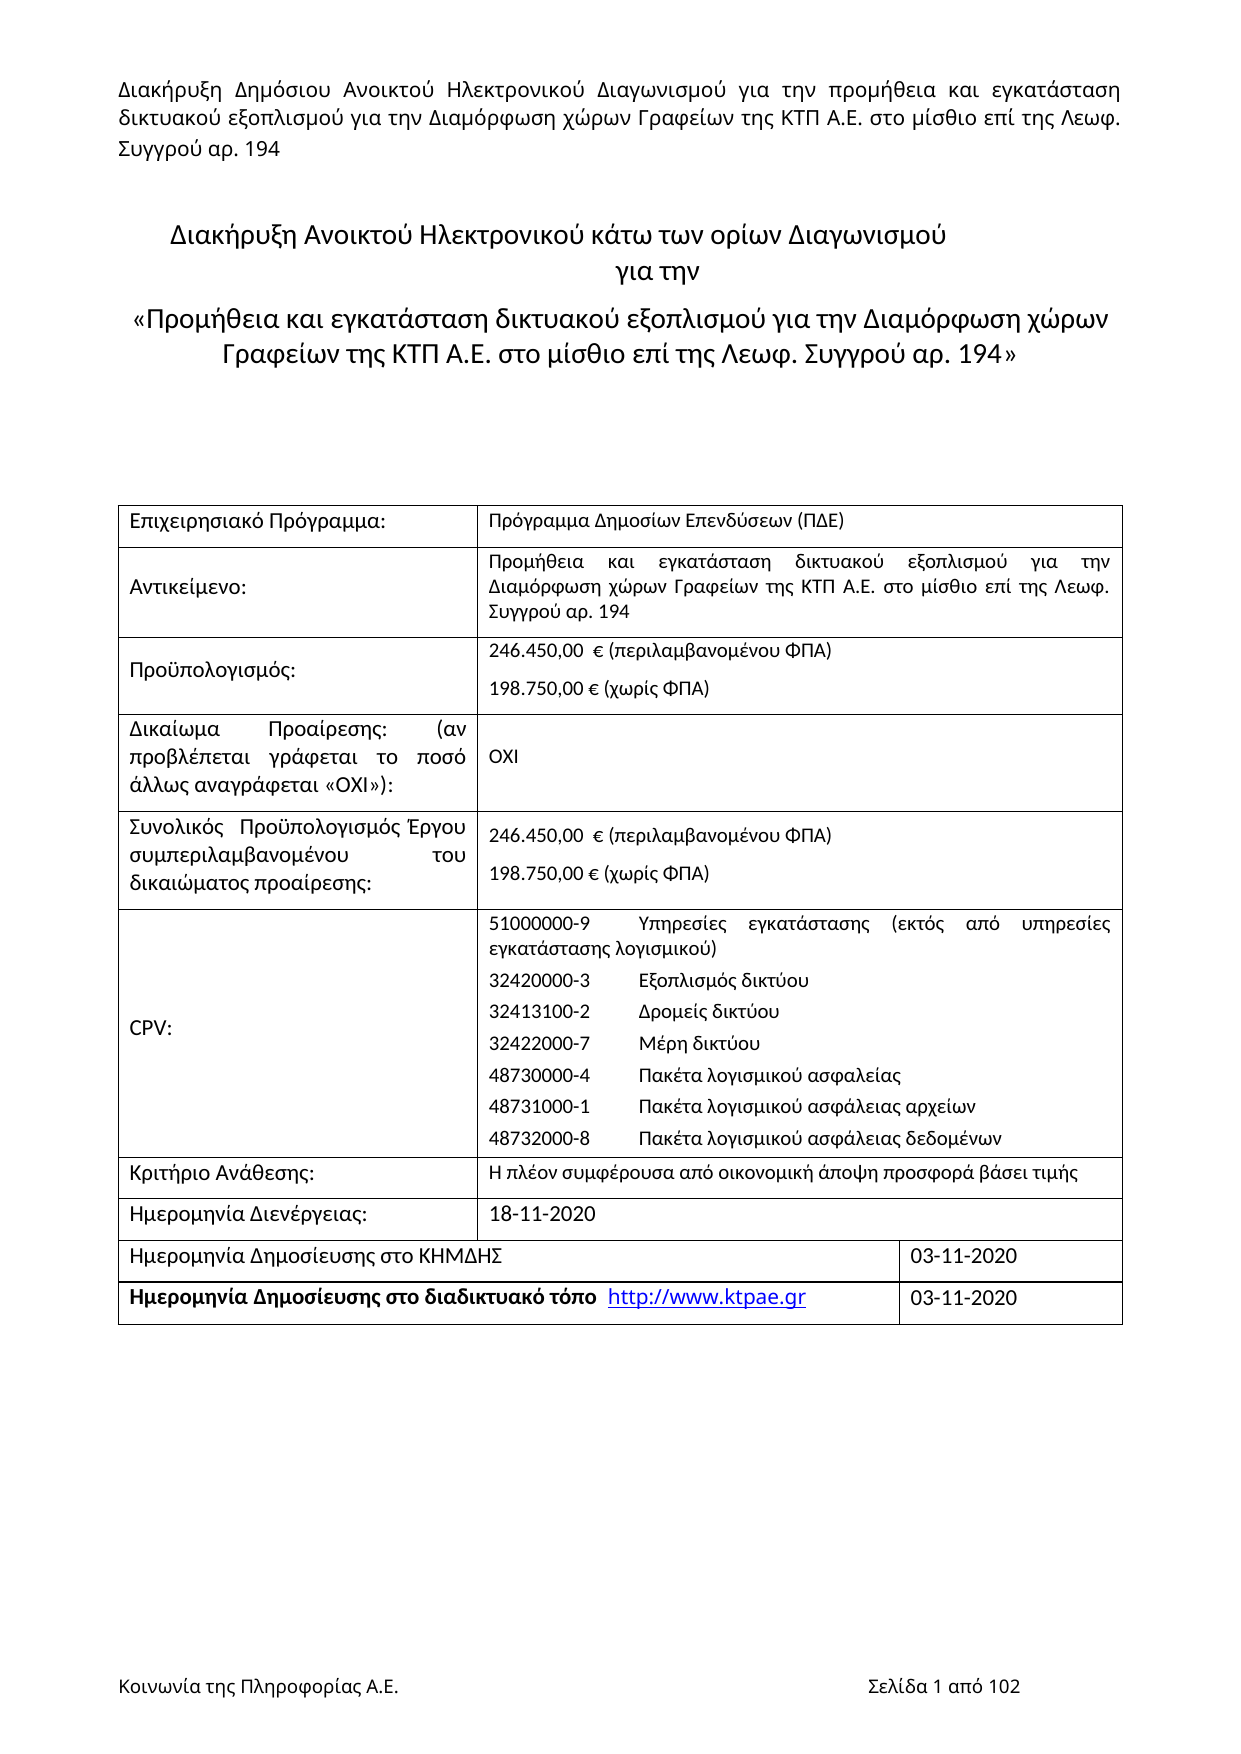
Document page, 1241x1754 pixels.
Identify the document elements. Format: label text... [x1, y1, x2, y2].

table_cell 18-11-2020 [478, 1199, 1122, 1240]
table_cell CPV: [119, 910, 477, 1157]
table_cell Δικαίωμα Προαίρεσης: (αν προβλέπεται γράφεται το ποσό άλλως αναγράφεται «ΟΧΙ»): [119, 715, 477, 811]
table_cell Ημερομηνία Δημοσίευσης στο ΚΗΜΔΗΣ [119, 1241, 899, 1281]
table_header Επιχειρησιακό Πρόγραμμα: [119, 506, 477, 547]
table_header Πρόγραμμα Δημοσίων Επενδύσεων (ΠΔΕ) [478, 506, 1122, 547]
table_cell Κριτήριο Ανάθεσης: [119, 1158, 477, 1198]
table_cell Ημερομηνία Διενέργειας: [119, 1199, 477, 1240]
table_cell Προϋπολογισμός: [119, 638, 477, 713]
table_cell 246.450,00 € (περιλαμβανομένου ΦΠΑ) 198.750,00 € (χωρίς ΦΠΑ) [478, 812, 1122, 909]
table_cell Ημερομηνία Δημοσίευσης στο διαδικτυακό τόπο http://www.ktpae.gr [119, 1283, 899, 1323]
table_cell 51000000-9 Υπηρεσίες εγκατάστασης (εκτός από υπηρεσίες εγκατάστασης λογισμικού) 32420000-3 Εξοπλισμός δικτύου 32413100-2 Δρομείς δικτύου 32422000-7 Μέρη δικτύου 48730000-4 Πακέτα λογισμικού ασφαλείας 48731000-1 Πακέτα λογισμικού ασφάλειας αρχείων 48732000-8 Πακέτα λογισμικού ασφάλειας δεδομένων [478, 910, 1122, 1157]
table_cell 03-11-2020 [900, 1283, 1122, 1323]
table_cell Συνολικός Προϋπολογισμός Έργου συμπεριλαμβανομένου του δικαιώματος προαίρεσης: [119, 812, 477, 909]
table_cell 246.450,00 € (περιλαμβανομένου ΦΠΑ) 198.750,00 € (χωρίς ΦΠΑ) [478, 638, 1122, 713]
table_cell Προμήθεια και εγκατάσταση δικτυακού εξοπλισμού για την Διαμόρφωση χώρων Γραφείων της ΚΤΠ Α.Ε. στο μίσθιο επί της Λεωφ. Συγγρού αρ. 194 [478, 548, 1122, 637]
text «Προμήθεια και εγκατάσταση δικτυακού εξοπλισμού για την Διαμόρφωση χώρων Γραφείων της ΚΤΠ Α.Ε. στο μίσθιο επί της Λεωφ. Συγγρού αρ. 194» [118, 300, 1122, 371]
text Διακήρυξη Ανοικτού Ηλεκτρονικού κάτω των ορίων Διαγωνισμού για την [118, 216, 1122, 287]
table_cell 03-11-2020 [900, 1241, 1122, 1281]
table_cell ΟΧΙ [478, 715, 1122, 811]
table_cell Αντικείμενο: [119, 548, 477, 637]
table_cell Η πλέον συμφέρουσα από οικονομική άποψη προσφορά βάσει τιμής [478, 1158, 1122, 1198]
